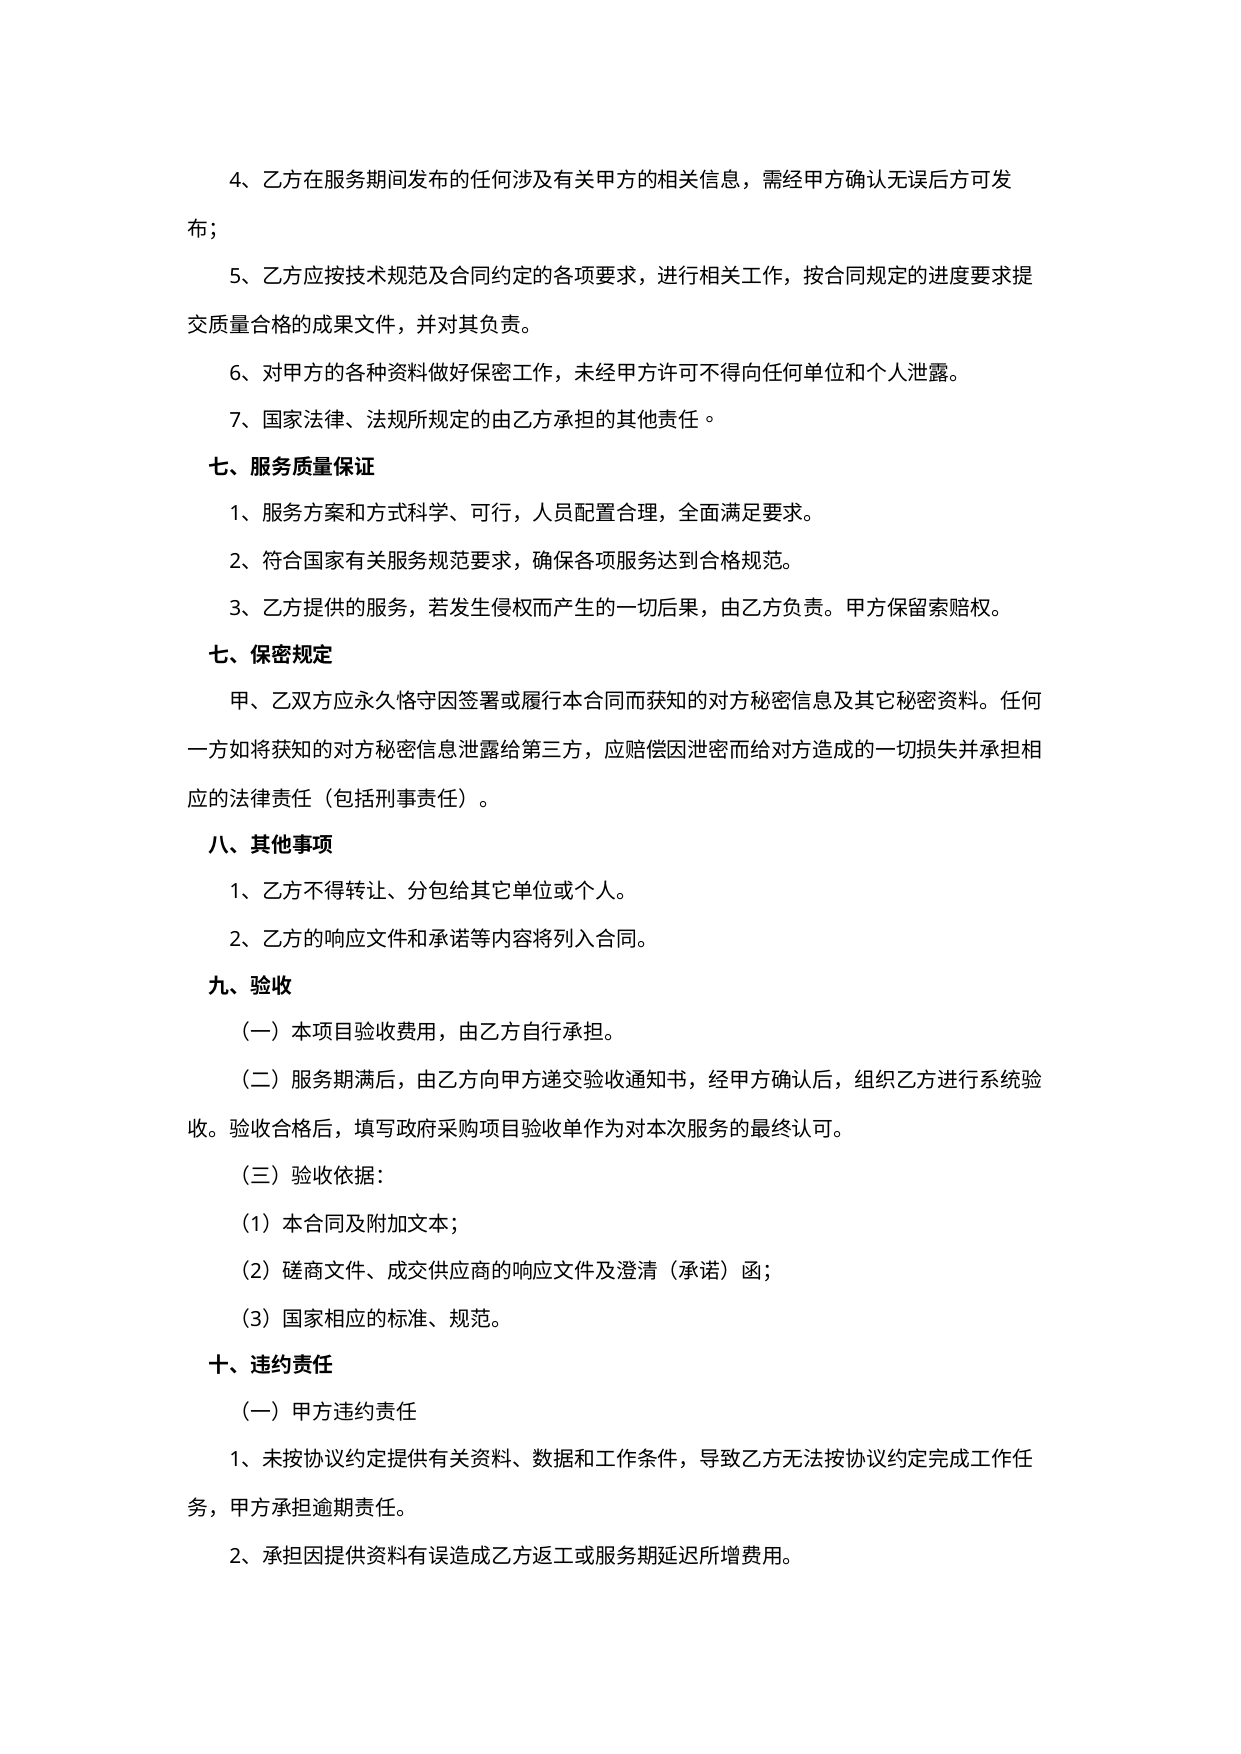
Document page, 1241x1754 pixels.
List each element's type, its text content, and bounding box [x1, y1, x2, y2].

text （2）磋商文件、成交供应商的响应文件及澄清（承诺）函； [187, 1253, 1053, 1286]
text （二）服务期满后，由乙方向甲方递交验收通知书，经甲方确认后，组织乙方进行系统验收。验收合格后，填写政府采购项目验收单作为对本次服务的最终认可。 [187, 1062, 1053, 1143]
text （一）本项目验收费用，由乙方自行承担。 [187, 1014, 1053, 1047]
text （三）验收依据： [187, 1158, 1053, 1191]
text （一）甲方违约责任 [187, 1394, 1053, 1426]
text 八、其他事项 [187, 828, 1053, 859]
text 4、乙方在服务期间发布的任何涉及有关甲方的相关信息，需经甲方确认无误后方可发布； [187, 162, 1053, 243]
text （1）本合同及附加文本； [187, 1206, 1053, 1238]
text 3、乙方提供的服务，若发生侵权而产生的一切后果，由乙方负责。甲方保留索赔权。 [187, 590, 1053, 623]
text （3）国家相应的标准、规范。 [187, 1301, 1053, 1333]
text 七、保密规定 [187, 638, 1053, 668]
text 2、符合国家有关服务规范要求，确保各项服务达到合格规范。 [187, 543, 1053, 575]
text 甲、乙双方应永久恪守因签署或履行本合同而获知的对方秘密信息及其它秘密资料。任何一方如将获知的对方秘密信息泄露给第三方，应赔偿因泄密而给对方造成的一切损失并承担相应的法律责任（包括刑事责任）。 [187, 683, 1053, 813]
text 九、验收 [187, 969, 1053, 999]
text 1、服务方案和方式科学、可行，人员配置合理，全面满足要求。 [187, 495, 1053, 528]
text 2、乙方的响应文件和承诺等内容将列入合同。 [187, 921, 1053, 954]
text 5、乙方应按技术规范及合同约定的各项要求，进行相关工作，按合同规定的进度要求提交质量合格的成果文件，并对其负责。 [187, 258, 1053, 339]
text 7、国家法律、法规所规定的由乙方承担的其他责任。 [187, 402, 1053, 435]
text 1、未按协议约定提供有关资料、数据和工作条件，导致乙方无法按协议约定完成工作任务，甲方承担逾期责任。 [187, 1442, 1053, 1523]
text 1、乙方不得转让、分包给其它单位或个人。 [187, 874, 1053, 906]
text 十、违约责任 [187, 1349, 1053, 1379]
text 6、对甲方的各种资料做好保密工作，未经甲方许可不得向任何单位和个人泄露。 [187, 355, 1053, 387]
text 2、承担因提供资料有误造成乙方返工或服务期延迟所增费用。 [187, 1538, 1053, 1570]
text 七、服务质量保证 [187, 450, 1053, 480]
